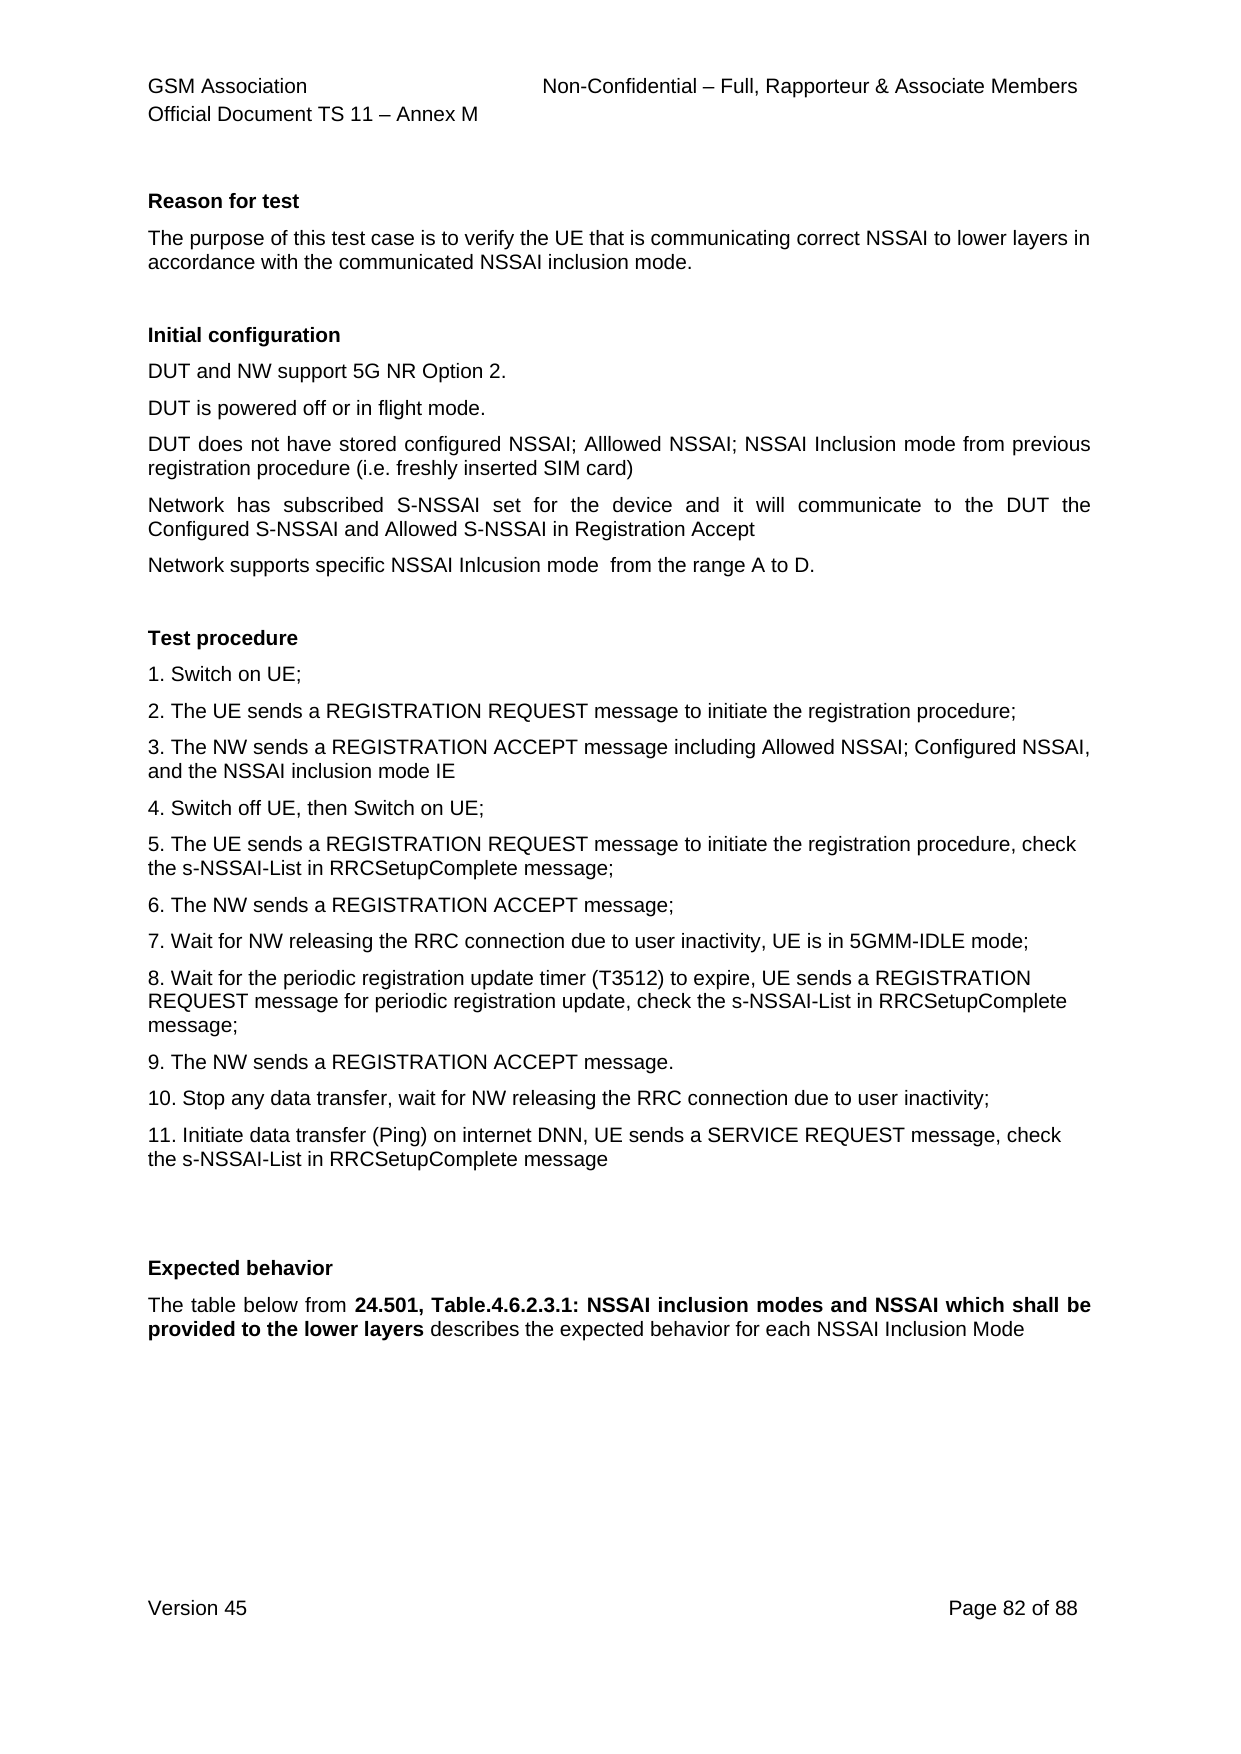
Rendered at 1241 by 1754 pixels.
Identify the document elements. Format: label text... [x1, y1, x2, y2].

text 8. Wait for the periodic registration update timer (T3512) to expire, UE sends a REGISTRATION REQUEST message for periodic registration update, check the s-NSSAI-List in RRCSetupComplete message; [148, 965, 1092, 1037]
text The purpose of this test case is to verify the UE that is communicating correct NSSAI to lower layers in accordance with the communicated NSSAI inclusion mode. [148, 226, 1092, 274]
text The table below from 24.501, Table.4.6.2.3.1: NSSAI inclusion modes and NSSAI which shall be provided to the lower layers describes the expected behavior for each NSSAI Inclusion Mode [148, 1292, 1092, 1340]
text 10. Stop any data transfer, wait for NW releasing the RRC connection due to user inactivity; [148, 1086, 1092, 1110]
text DUT does not have stored configured NSSAI; Alllowed NSSAI; NSSAI Inclusion mode from previous registration procedure (i.e. freshly inserted SIM card) [148, 432, 1092, 480]
text 2. The UE sends a REGISTRATION REQUEST message to initiate the registration procedure; [148, 699, 1092, 723]
text 3. The NW sends a REGISTRATION ACCEPT message including Allowed NSSAI; Configured NSSAI, and the NSSAI inclusion mode IE [148, 735, 1092, 783]
text Initial configuration [148, 323, 1092, 347]
text 4. Switch off UE, then Switch on UE; [148, 796, 1092, 819]
text Test procedure [148, 626, 1092, 650]
text Reason for test [148, 189, 1092, 213]
text 6. The NW sends a REGISTRATION ACCEPT message; [148, 892, 1092, 916]
text Network has subscribed S-NSSAI set for the device and it will communicate to the DUT the Configured S-NSSAI and Allowed S-NSSAI in Registration Accept [148, 492, 1092, 540]
text DUT is powered off or in flight mode. [148, 396, 1092, 419]
text 7. Wait for NW releasing the RRC connection due to user inactivity, UE is in 5GMM-IDLE mode; [148, 929, 1092, 953]
text 5. The UE sends a REGISTRATION REQUEST message to initiate the registration procedure, check the s-NSSAI-List in RRCSetupComplete message; [148, 832, 1092, 880]
text DUT and NW support 5G NR Option 2. [148, 359, 1092, 383]
text 9. The NW sends a REGISTRATION ACCEPT message. [148, 1050, 1092, 1074]
text Expected behavior [148, 1256, 1092, 1280]
text 11. Initiate data transfer (Ping) on internet DNN, UE sends a SERVICE REQUEST message, check the s-NSSAI-List in RRCSetupComplete message [148, 1123, 1092, 1171]
text Network supports specific NSSAI Inlcusion mode from the range A to D. [148, 553, 1092, 577]
text 1. Switch on UE; [148, 662, 1092, 686]
